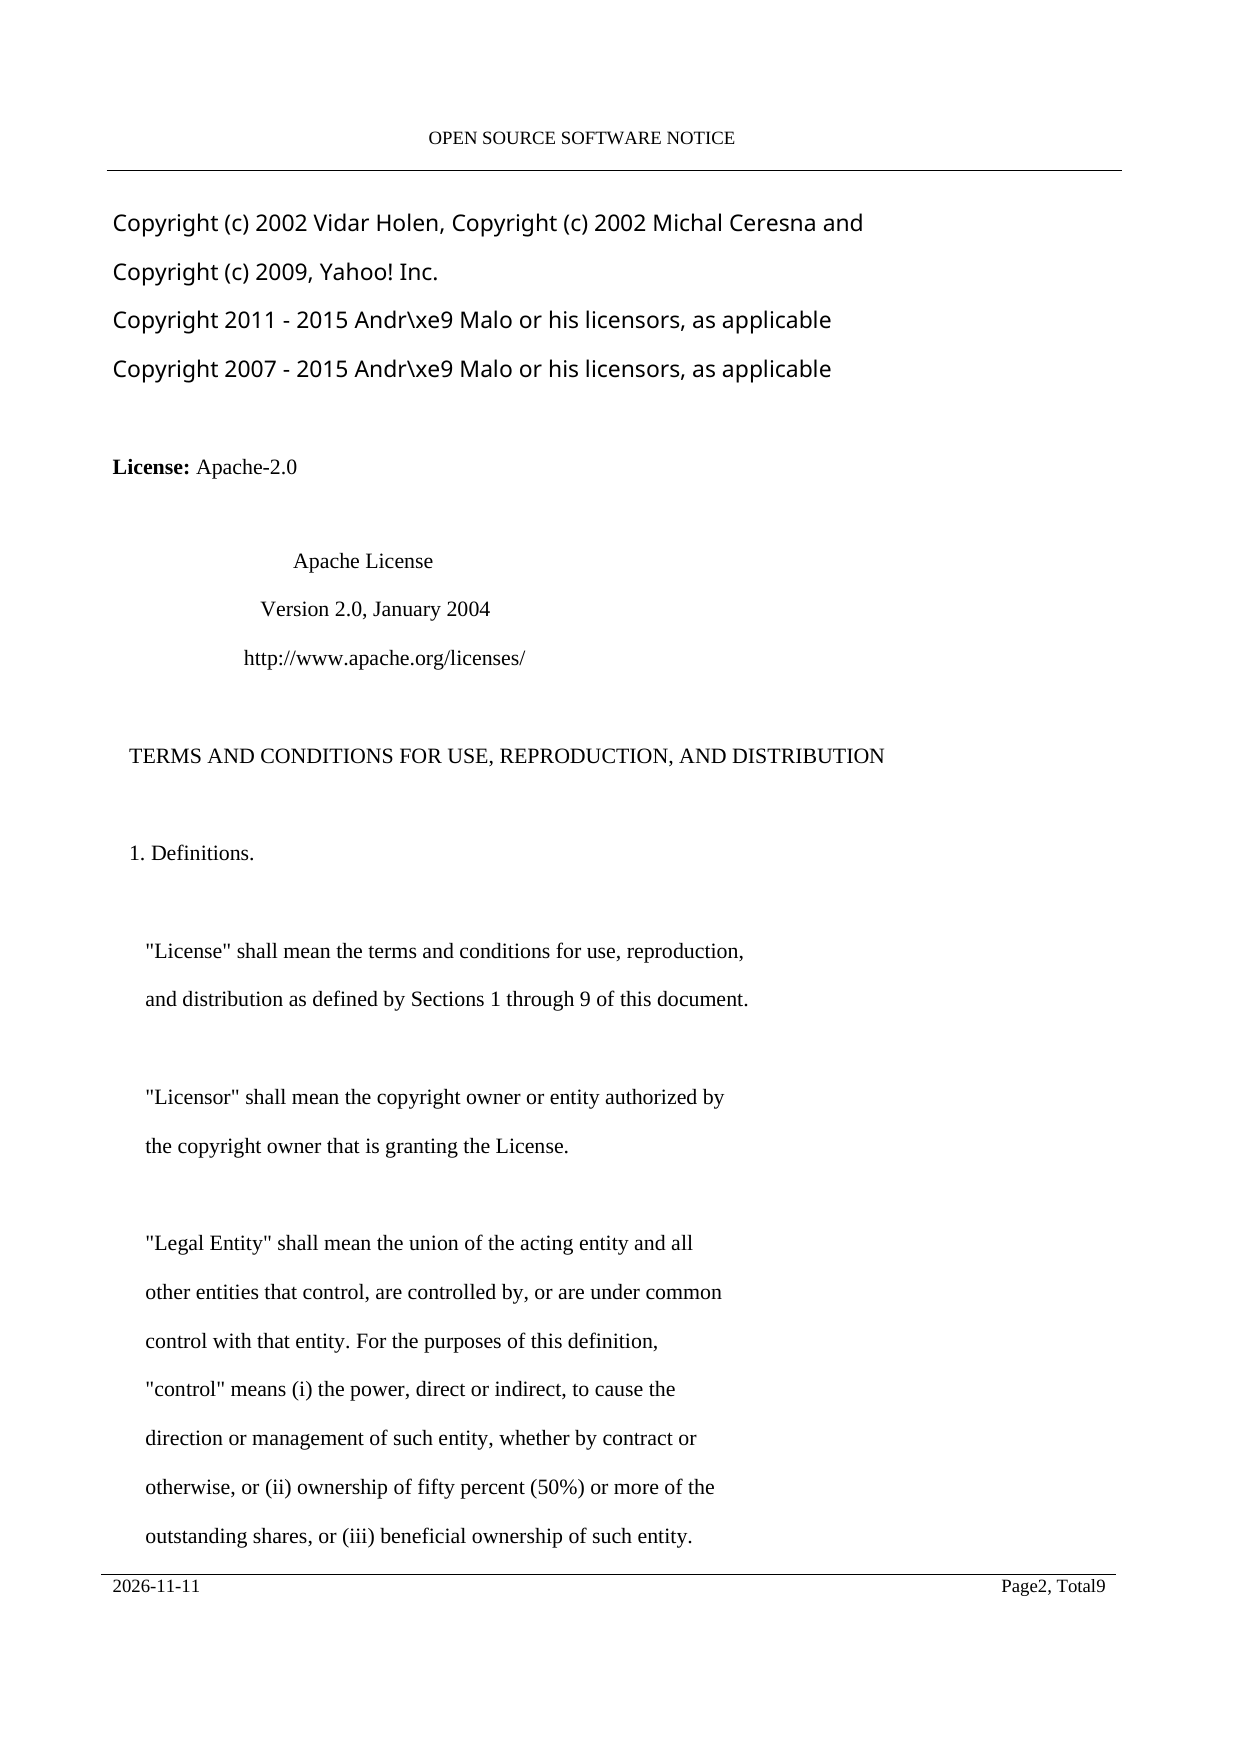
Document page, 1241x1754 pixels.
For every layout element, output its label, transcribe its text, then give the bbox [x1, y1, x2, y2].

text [112, 495, 1128, 1551]
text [112, 206, 1128, 434]
text License: Apache-2.0 [112, 450, 1128, 483]
